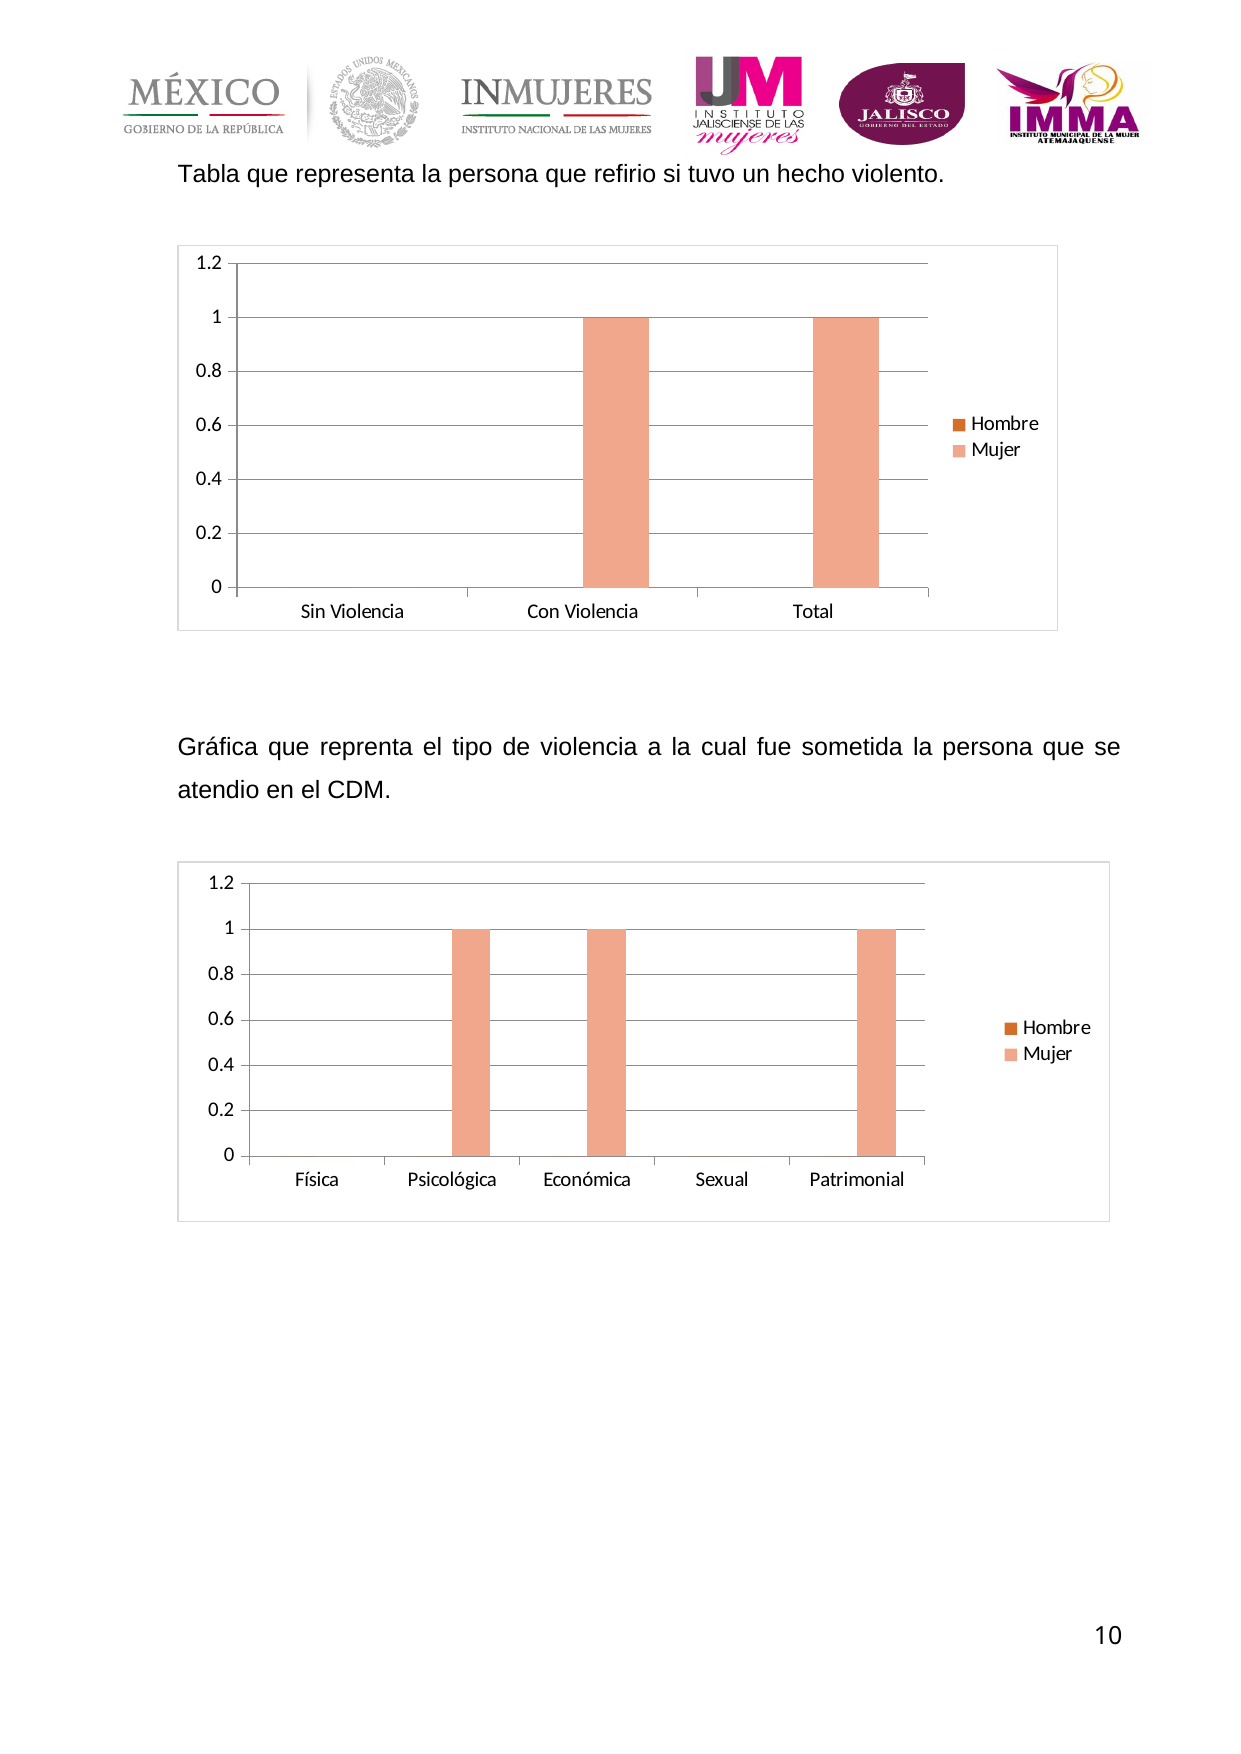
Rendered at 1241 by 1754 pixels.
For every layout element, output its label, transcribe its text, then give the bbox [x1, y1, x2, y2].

text Gráfica que reprenta el tipo de violencia a la cual fue sometida la persona que se atendio en el CDM. [177, 732, 1122, 804]
picture [839, 63, 965, 145]
picture [996, 62, 1151, 144]
picture [685, 46, 816, 158]
picture [117, 46, 656, 153]
text Tabla que representa la persona que refirio si tuvo un hecho violento. [177, 159, 1122, 187]
